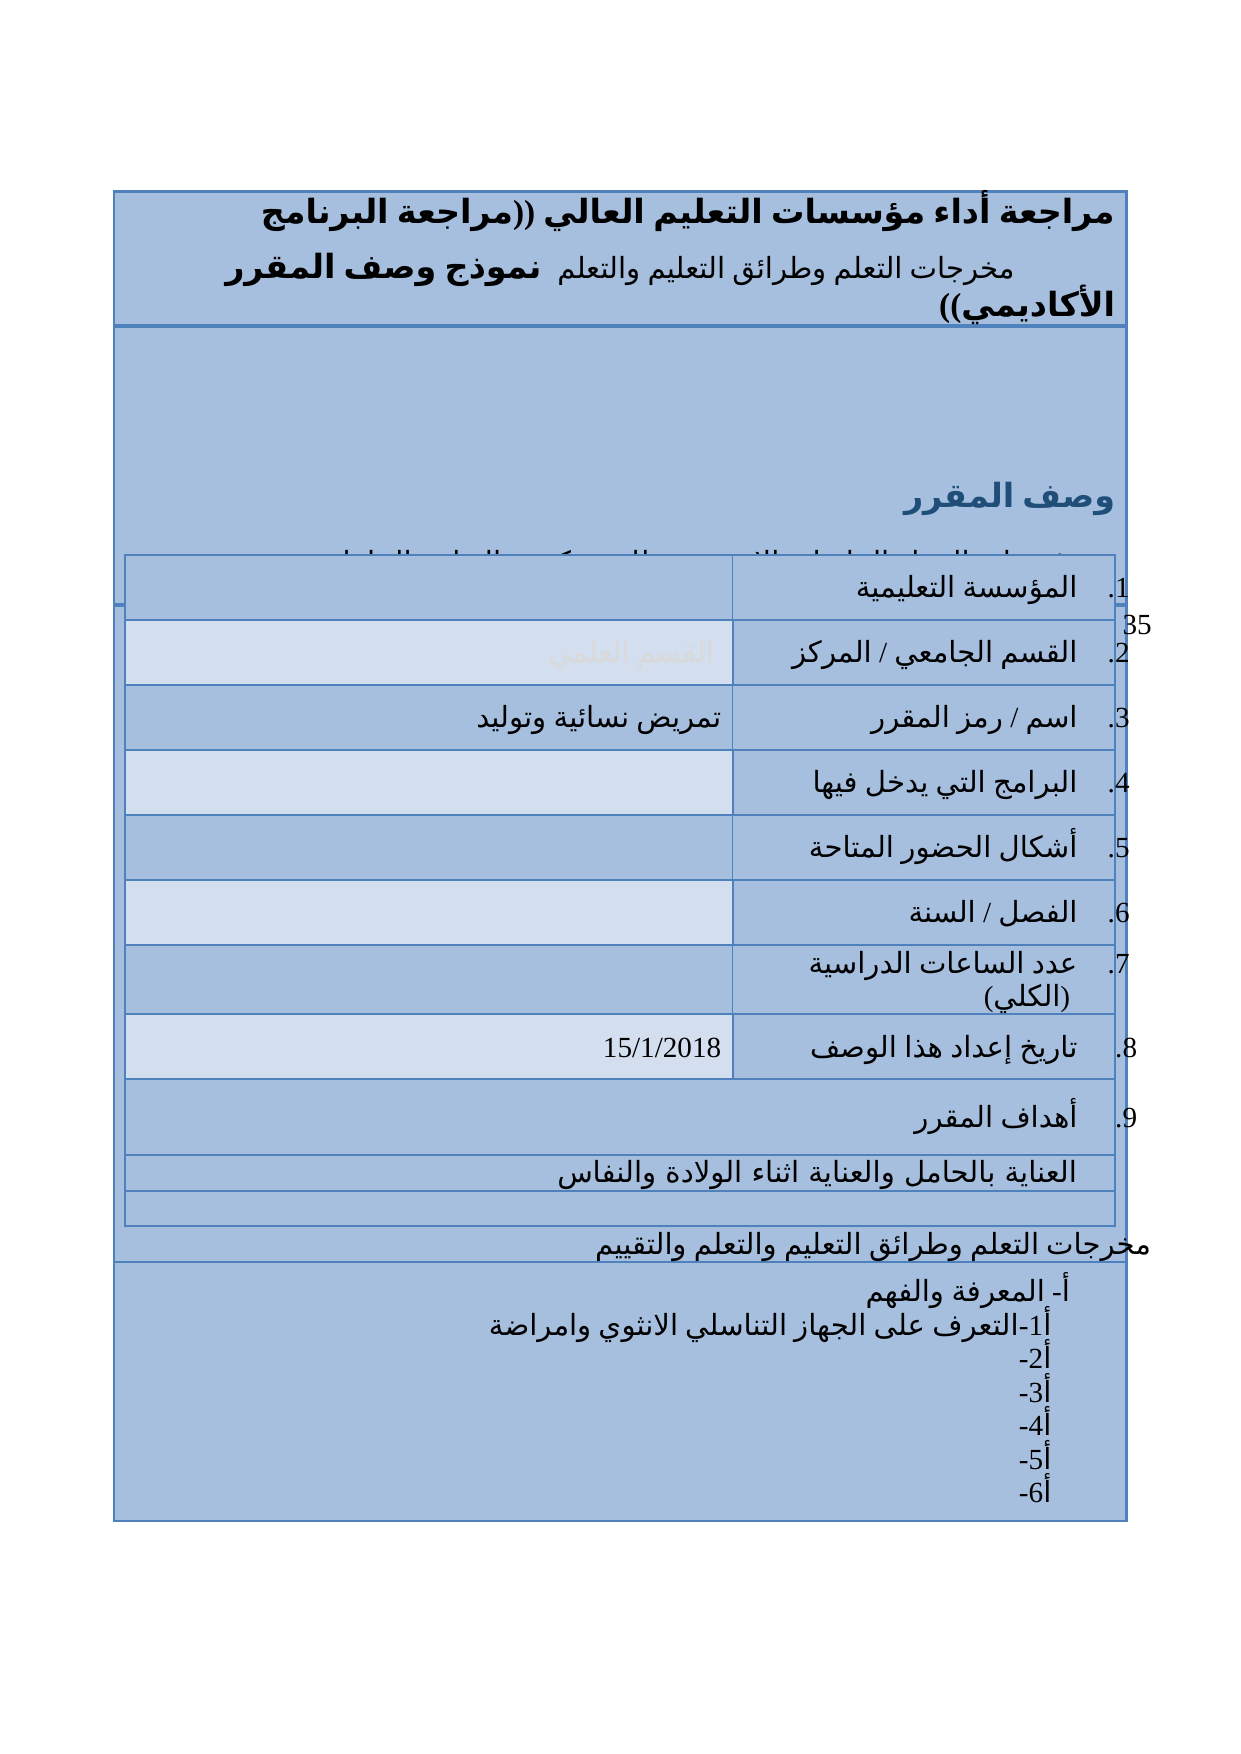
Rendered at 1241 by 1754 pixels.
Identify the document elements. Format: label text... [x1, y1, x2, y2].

table_cell تمريض نسائية وتوليد [126, 686, 732, 749]
table_cell اسم / رمز المقرر [733, 686, 1114, 749]
table_cell تاريخ إعداد هذا الوصف [734, 1015, 1114, 1078]
table_cell العناية بالحامل والعناية اثناء الولادة والنفاس [126, 1156, 1114, 1189]
table_cell عدد الساعات الدراسية (الكلي) [733, 946, 1114, 1013]
text وصف المقرر [125, 476, 1115, 515]
table_cell أشكال الحضور المتاحة [733, 816, 1114, 879]
table_header مراجعة أداء مؤسسات التعليم العالي ((مراجعة البرنامج الأكاديمي)) [115, 193, 1125, 324]
table_header يتعرف على الجهاز التناسلي الانثوي ووظائفة وكيفية العناية بالحامل [115, 328, 1125, 603]
table_cell 15/1/2018 [126, 1015, 732, 1078]
table_header المؤسسة التعليمية [733, 556, 1114, 619]
table_cell الفصل / السنة [734, 881, 1114, 944]
text مخرجات التعلم وطرائق التعليم والتعلم نموذج وصف المقرر [225, 247, 1015, 285]
table_cell أ- المعرفة والفهم أ1-التعرف على الجهاز التناسلي الانثوي وامراضة أ2- أ3- أ4- أ5- أ6- [115, 1263, 1125, 1520]
table_cell [126, 816, 732, 879]
table_cell [126, 881, 732, 944]
table_header مخرجات التعلم وطرائق التعليم والتعلم والتقييم [115, 607, 1125, 1261]
table_header [126, 556, 732, 619]
table_cell [126, 751, 732, 814]
table_cell القسم العلمي [126, 621, 732, 684]
table_cell البرامج التي يدخل فيها [734, 751, 1114, 814]
table_cell أهداف المقرر [126, 1080, 1114, 1153]
table_cell [126, 946, 732, 1013]
table_cell القسم الجامعي / المركز [734, 621, 1114, 684]
table_cell [126, 1192, 1114, 1225]
